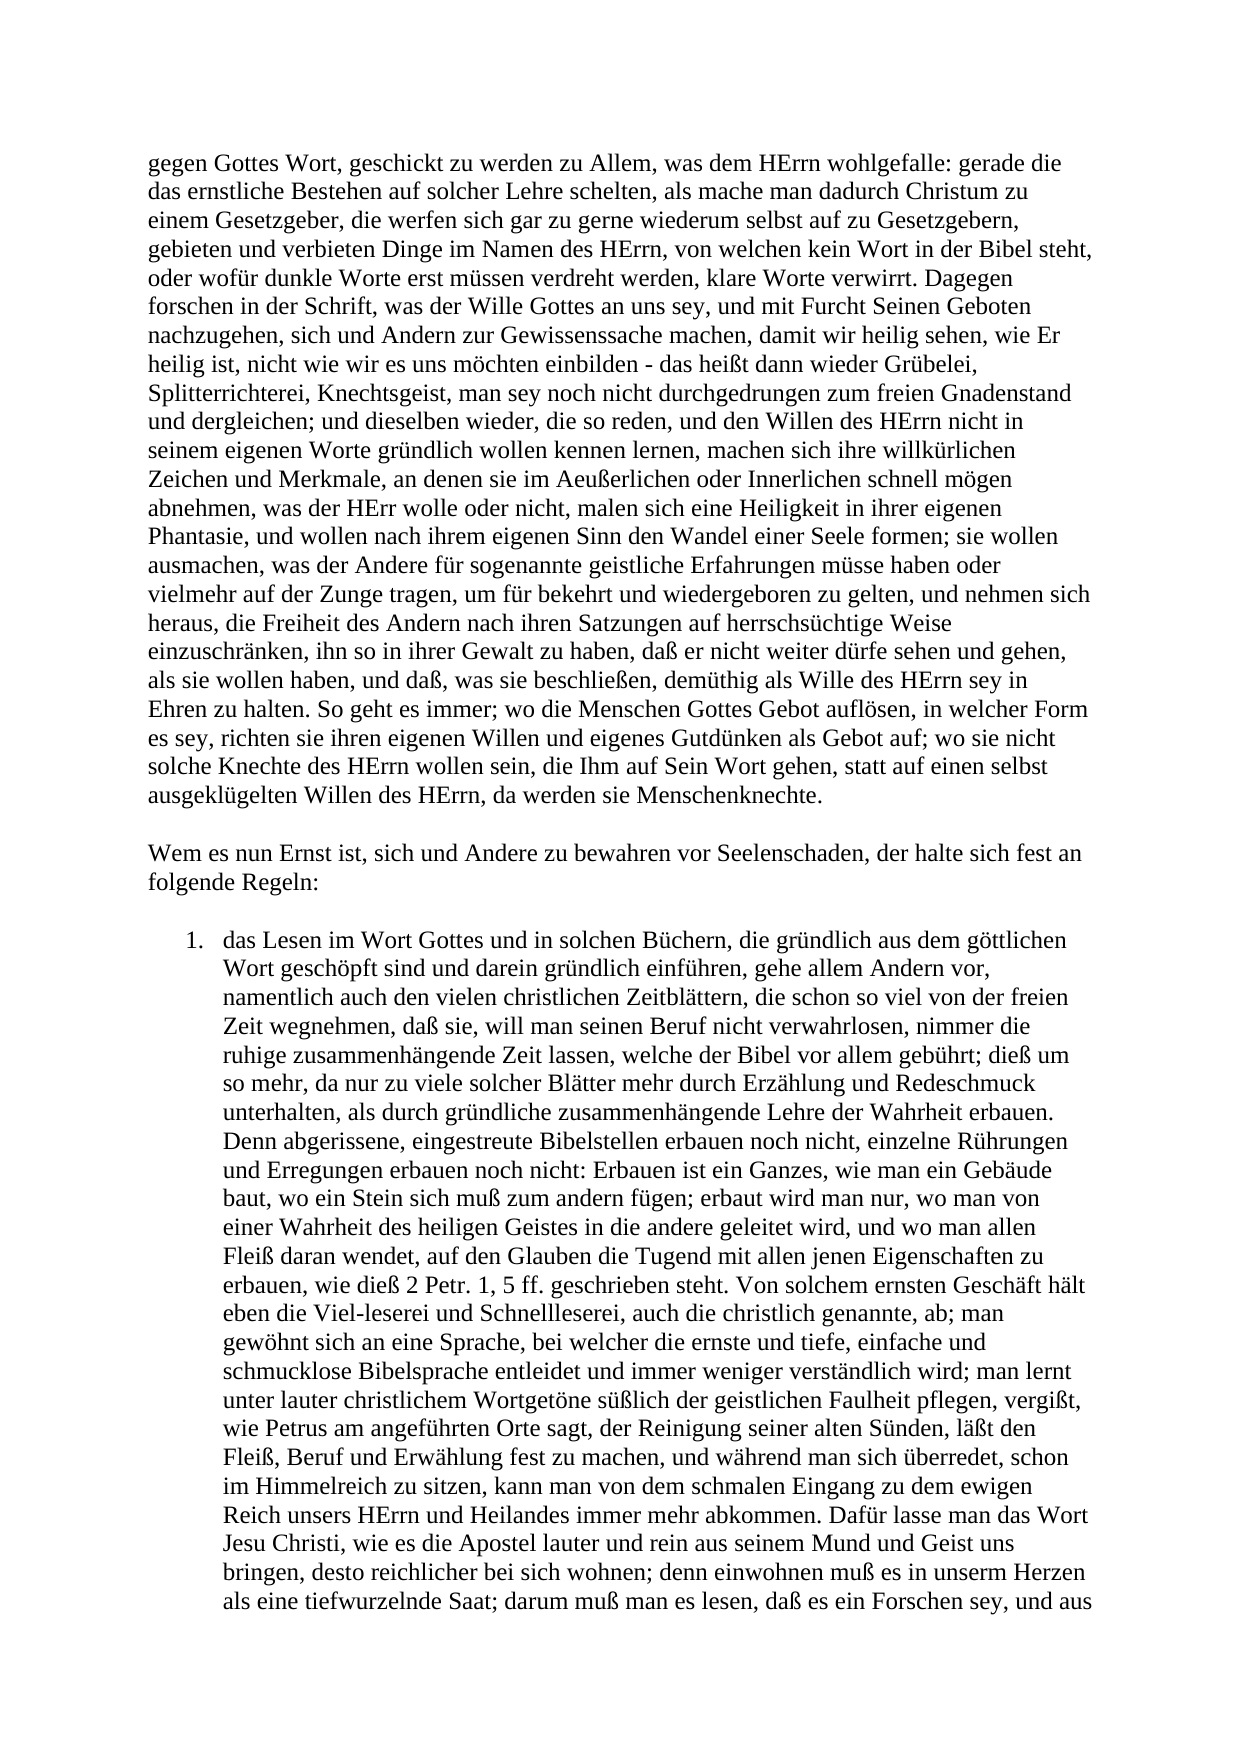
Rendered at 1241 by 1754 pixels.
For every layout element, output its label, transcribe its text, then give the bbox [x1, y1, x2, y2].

text Wem es nun Ernst ist, sich und Andere zu bewahren vor Seelenschaden, der halte sich fest an folgende Regeln: [148, 838, 1093, 896]
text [148, 148, 1093, 809]
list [185, 925, 1093, 1615]
